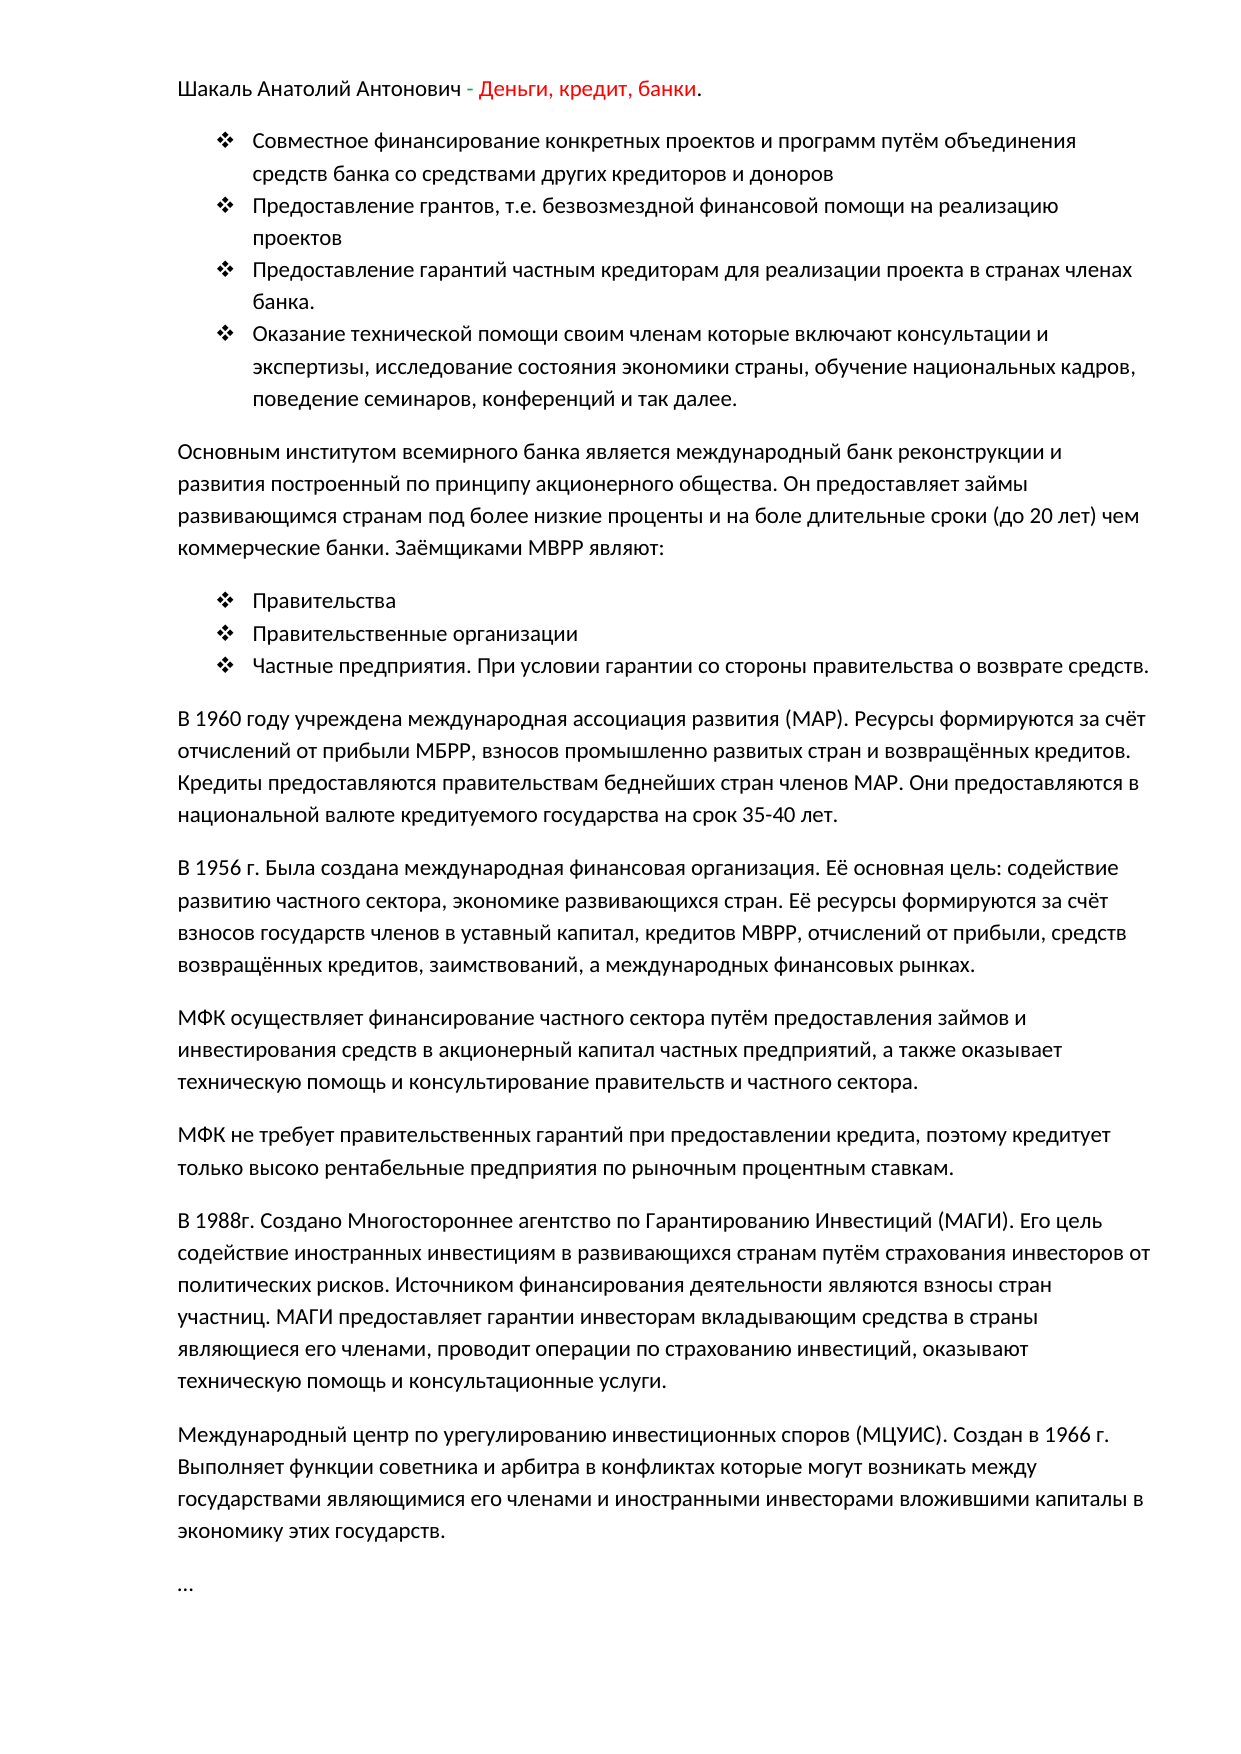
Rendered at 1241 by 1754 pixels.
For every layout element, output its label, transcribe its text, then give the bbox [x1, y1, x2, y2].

list Частные предприятия. При условии гарантии со стороны правительства о возврате средств. [215, 651, 1152, 679]
list Совместное финансирование конкретных проектов и программ путём объединения средств банка со средствами других кредиторов и доноров [215, 126, 1152, 187]
list Правительства [215, 587, 1152, 614]
list Предоставление гарантий частным кредиторам для реализации проекта в странах членах банка. [215, 255, 1152, 315]
text Международный центр по урегулированию инвестиционных споров (МЦУИС). Создан в 1966 г. Выполняет функции советника и арбитра в конфликтах которые могут возникать между государствами являющимися его членами и иностранными инвесторами вложившими капиталы в экономику этих государств. [177, 1420, 1152, 1544]
list Оказание технической помощи своим членам которые включают консультации и экспертизы, исследование состояния экономики страны, обучение национальных кадров, поведение семинаров, конференций и так далее. [215, 319, 1152, 412]
list Правительственные организации [215, 619, 1152, 647]
list Предоставление грантов, т.е. безвозмездной финансовой помощи на реализацию проектов [215, 191, 1152, 251]
text В 1988г. Создано Многостороннее агентство по Гарантированию Инвестиций (МАГИ). Его цель содействие иностранных инвестициям в развивающихся странам путём страхования инвесторов от политических рисков. Источником финансирования деятельности являются взносы стран участниц. МАГИ предоставляет гарантии инвесторам вкладывающим средства в страны являющиеся его членами, проводит операции по страхованию инвестиций, оказывают техническую помощь и консультационные услуги. [177, 1206, 1152, 1395]
text … [177, 1569, 1152, 1597]
text Основным институтом всемирного банка является международный банк реконструкции и развития построенный по принципу акционерного общества. Он предоставляет займы развивающимся странам под более низкие проценты и на боле длительные сроки (до 20 лет) чем коммерческие банки. Заёмщиками МВРР являют: [177, 437, 1152, 562]
text МФК осуществляет финансирование частного сектора путём предоставления займов и инвестирования средств в акционерный капитал частных предприятий, а также оказывает техническую помощь и консультирование правительств и частного сектора. [177, 1003, 1152, 1096]
text МФК не требует правительственных гарантий при предоставлении кредита, поэтому кредитует только высоко рентабельные предприятия по рыночным процентным ставкам. [177, 1121, 1152, 1181]
text В 1960 году учреждена международная ассоциация развития (МАР). Ресурсы формируются за счёт отчислений от прибыли МБРР, взносов промышленно развитых стран и возвращённых кредитов. Кредиты предоставляются правительствам беднейших стран членов МАР. Они предоставляются в национальной валюте кредитуемого государства на срок 35-40 лет. [177, 704, 1152, 828]
text В 1956 г. Была создана международная финансовая организация. Её основная цель: содействие развитию частного сектора, экономике развивающихся стран. Её ресурсы формируются за счёт взносов государств членов в уставный капитал, кредитов МВРР, отчислений от прибыли, средств возвращённых кредитов, заимствований, а международных финансовых рынках. [177, 853, 1152, 978]
